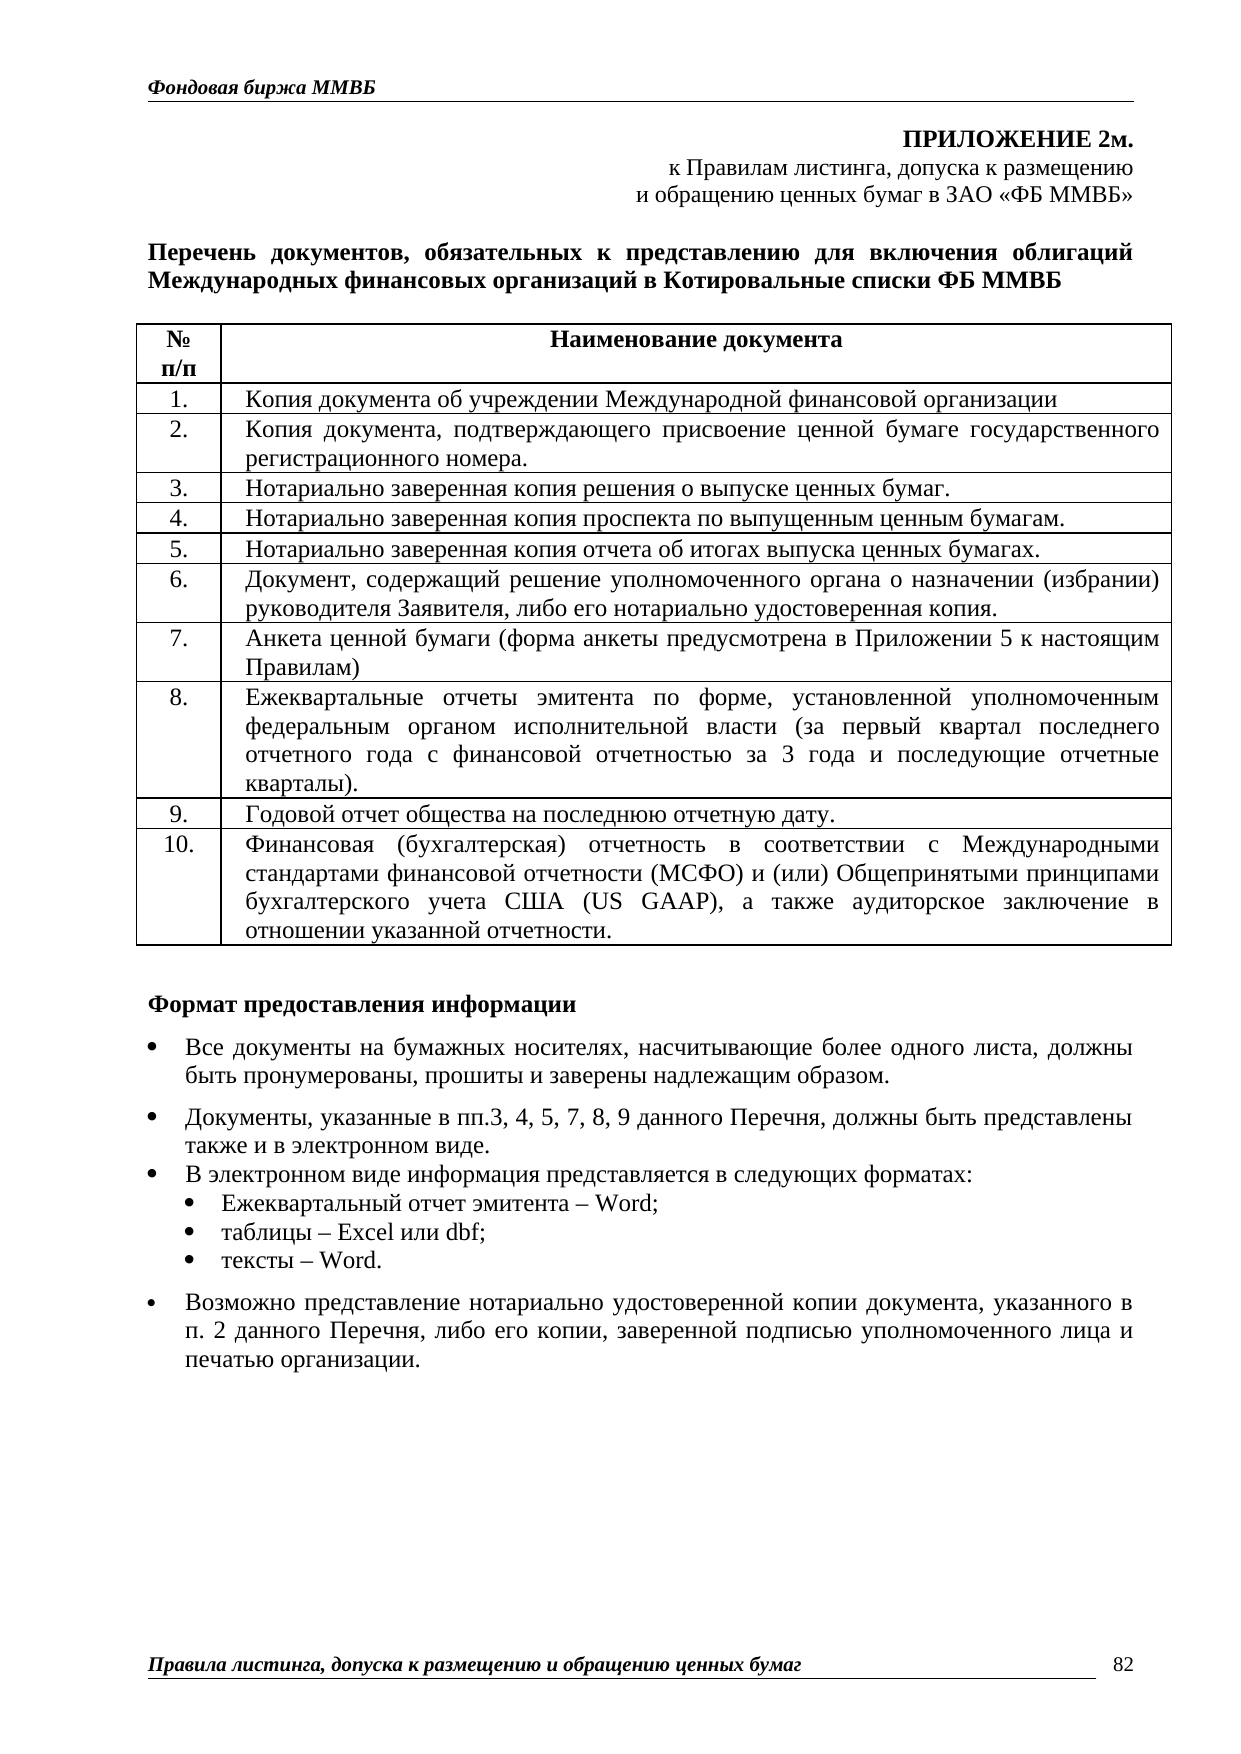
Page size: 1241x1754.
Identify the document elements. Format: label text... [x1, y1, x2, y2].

table_cell 6. [137, 564, 220, 621]
table_cell 1. [137, 384, 220, 412]
list В электронном виде информация представляется в следующих форматах: [148, 1159, 1134, 1188]
text к Правилам листинга, допуска к размещению [148, 153, 1134, 180]
table_cell Нотариально заверенная копия отчета об итогах выпуска ценных бумагах. [222, 534, 1171, 562]
table_cell 9. [137, 799, 220, 827]
table_cell Нотариально заверенная копия решения о выпуске ценных бумаг. [222, 473, 1171, 502]
table_cell 8. [137, 682, 220, 797]
list Возможно представление нотариально удостоверенной копии документа, указанного в п. 2 данного Перечня, либо его копии, заверенной подписью уполномоченного лица и печатью организации. [148, 1287, 1134, 1373]
table_cell 7. [137, 623, 220, 681]
text ПРИЛОЖЕНИЕ 2м. [148, 124, 1134, 153]
table_cell Нотариально заверенная копия проспекта по выпущенным ценным бумагам. [222, 503, 1171, 532]
text Формат предоставления информации [148, 989, 1134, 1017]
table_cell 10. [137, 829, 220, 944]
table_cell Анкета ценной бумаги (форма анкеты предусмотрена в Приложении 5 к настоящим Правилам) [222, 623, 1171, 681]
table_cell 4. [137, 503, 220, 532]
text и обращению ценных бумаг в ЗАО «ФБ ММВБ» [148, 180, 1134, 208]
table_cell 3. [137, 473, 220, 502]
text Перечень документов, обязательных к представлению для включения облигаций Международных финансовых организаций в Котировальные списки ФБ ММВБ [148, 237, 1134, 294]
list Документы, указанные в пп.3, 4, 5, 7, 8, 9 данного Перечня, должны быть представлены также и в электронном виде. [148, 1102, 1134, 1159]
table_cell Годовой отчет общества на последнюю отчетную дату. [222, 799, 1171, 827]
table_cell Копия документа, подтверждающего присвоение ценной бумаге государственного регистрационного номера. [222, 414, 1171, 471]
table_header Наименование документа [222, 325, 1171, 382]
table_cell Ежеквартальные отчеты эмитента по форме, установленной уполномоченным федеральным органом исполнительной власти (за первый квартал последнего отчетного года с финансовой отчетностью за 3 года и последующие отчетные кварталы). [222, 682, 1171, 797]
table_cell Копия документа об учреждении Международной финансовой организации [222, 384, 1171, 412]
list таблицы – Excel или dbf; [185, 1217, 1134, 1246]
table_cell Документ, содержащий решение уполномоченного органа о назначении (избрании) руководителя Заявителя, либо его нотариально удостоверенная копия. [222, 564, 1171, 621]
list Все документы на бумажных носителях, насчитывающие более одного листа, должны быть пронумерованы, прошиты и заверены надлежащим образом. [148, 1032, 1134, 1089]
list Ежеквартальный отчет эмитента – Word; [185, 1188, 1134, 1217]
table_header № п/п [137, 325, 220, 382]
table_cell 2. [137, 414, 220, 471]
list тексты – Word. [185, 1246, 1134, 1274]
table_cell 5. [137, 534, 220, 562]
table_cell Финансовая (бухгалтерская) отчетность в соответствии с Международными стандартами финансовой отчетности (МСФО) и (или) Общепринятыми принципами бухгалтерского учета США (US GAAP), а также аудиторское заключение в отношении указанной отчетности. [222, 829, 1171, 944]
